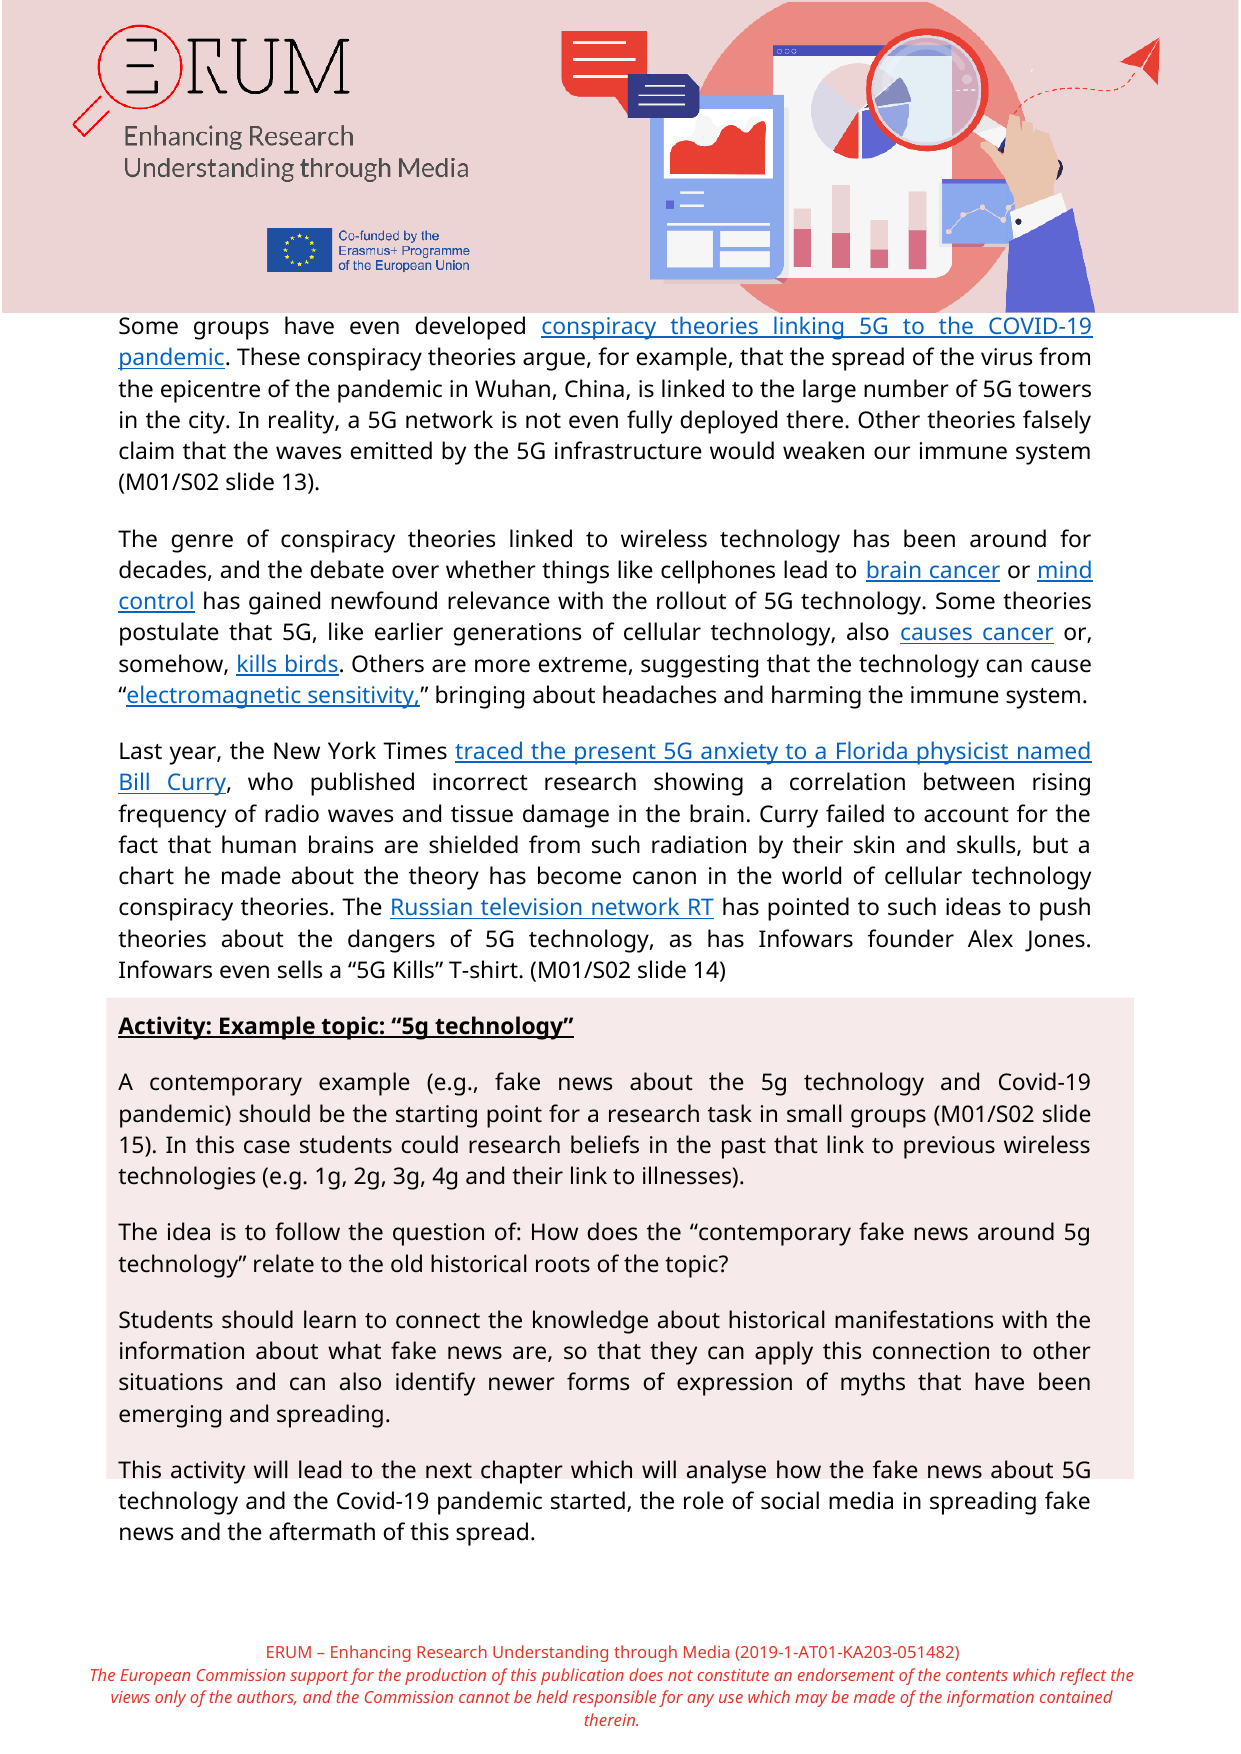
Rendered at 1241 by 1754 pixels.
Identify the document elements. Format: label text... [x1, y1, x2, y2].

text Some groups have even developed conspiracy theories linking 5G to the COVID-19 pandemic. These conspiracy theories argue, for example, that the spread of the virus from the epicentre of the pandemic in Wuhan, China, is linked to the large number of 5G towers in the city. In reality, a 5G network is not even fully deployed there. Other theories falsely claim that the waves emitted by the 5G infrastructure would weaken our immune system (M01/S02 slide 13). [118, 310, 1093, 498]
picture [0, 0, 1241, 313]
text A contemporary example (e.g., fake news about the 5g technology and Covid-19 pandemic) should be the starting point for a research task in small groups (M01/S02 slide 15). In this case students could research beliefs in the past that link to previous wireless technologies (e.g. 1g, 2g, 3g, 4g and their link to illnesses). [118, 1066, 1093, 1191]
text The genre of conspiracy theories linked to wireless technology has been around for decades, and the debate over whether things like cellphones lead to brain cancer or mind control has gained newfound relevance with the rollout of 5G technology. Some theories postulate that 5G, like earlier generations of cellular technology, also causes cancer or, somehow, kills birds. Others are more extreme, suggesting that the technology can cause “electromagnetic sensitivity,” bringing about headaches and harming the immune system. [118, 523, 1093, 710]
text This activity will lead to the next chapter which will analyse how the fake news about 5G technology and the Covid-19 pandemic started, the role of social media in spreading fake news and the aftermath of this spread. [118, 1454, 1093, 1548]
text The idea is to follow the question of: How does the “contemporary fake news around 5g technology” relate to the old historical roots of the topic? [118, 1216, 1093, 1279]
text Last year, the New York Times traced the present 5G anxiety to a Florida physicist named Bill Curry, who published incorrect research showing a correlation between rising frequency of radio waves and tissue damage in the brain. Curry failed to account for the fact that human brains are shielded from such radiation by their skin and skulls, but a chart he made about the theory has become canon in the world of cellular technology conspiracy theories. The Russian television network RT has pointed to such ideas to push theories about the dangers of 5G technology, as has Infowars founder Alex Jones. Infowars even sells a “5G Kills” T-shirt. (M01/S02 slide 14) [118, 735, 1093, 985]
text Students should learn to connect the knowledge about historical manifestations with the information about what fake news are, so that they can apply this connection to other situations and can also identify newer forms of expression of myths that have been emerging and spreading. [118, 1304, 1093, 1429]
text Activity: Example topic: “5g technology” [118, 1010, 1093, 1041]
